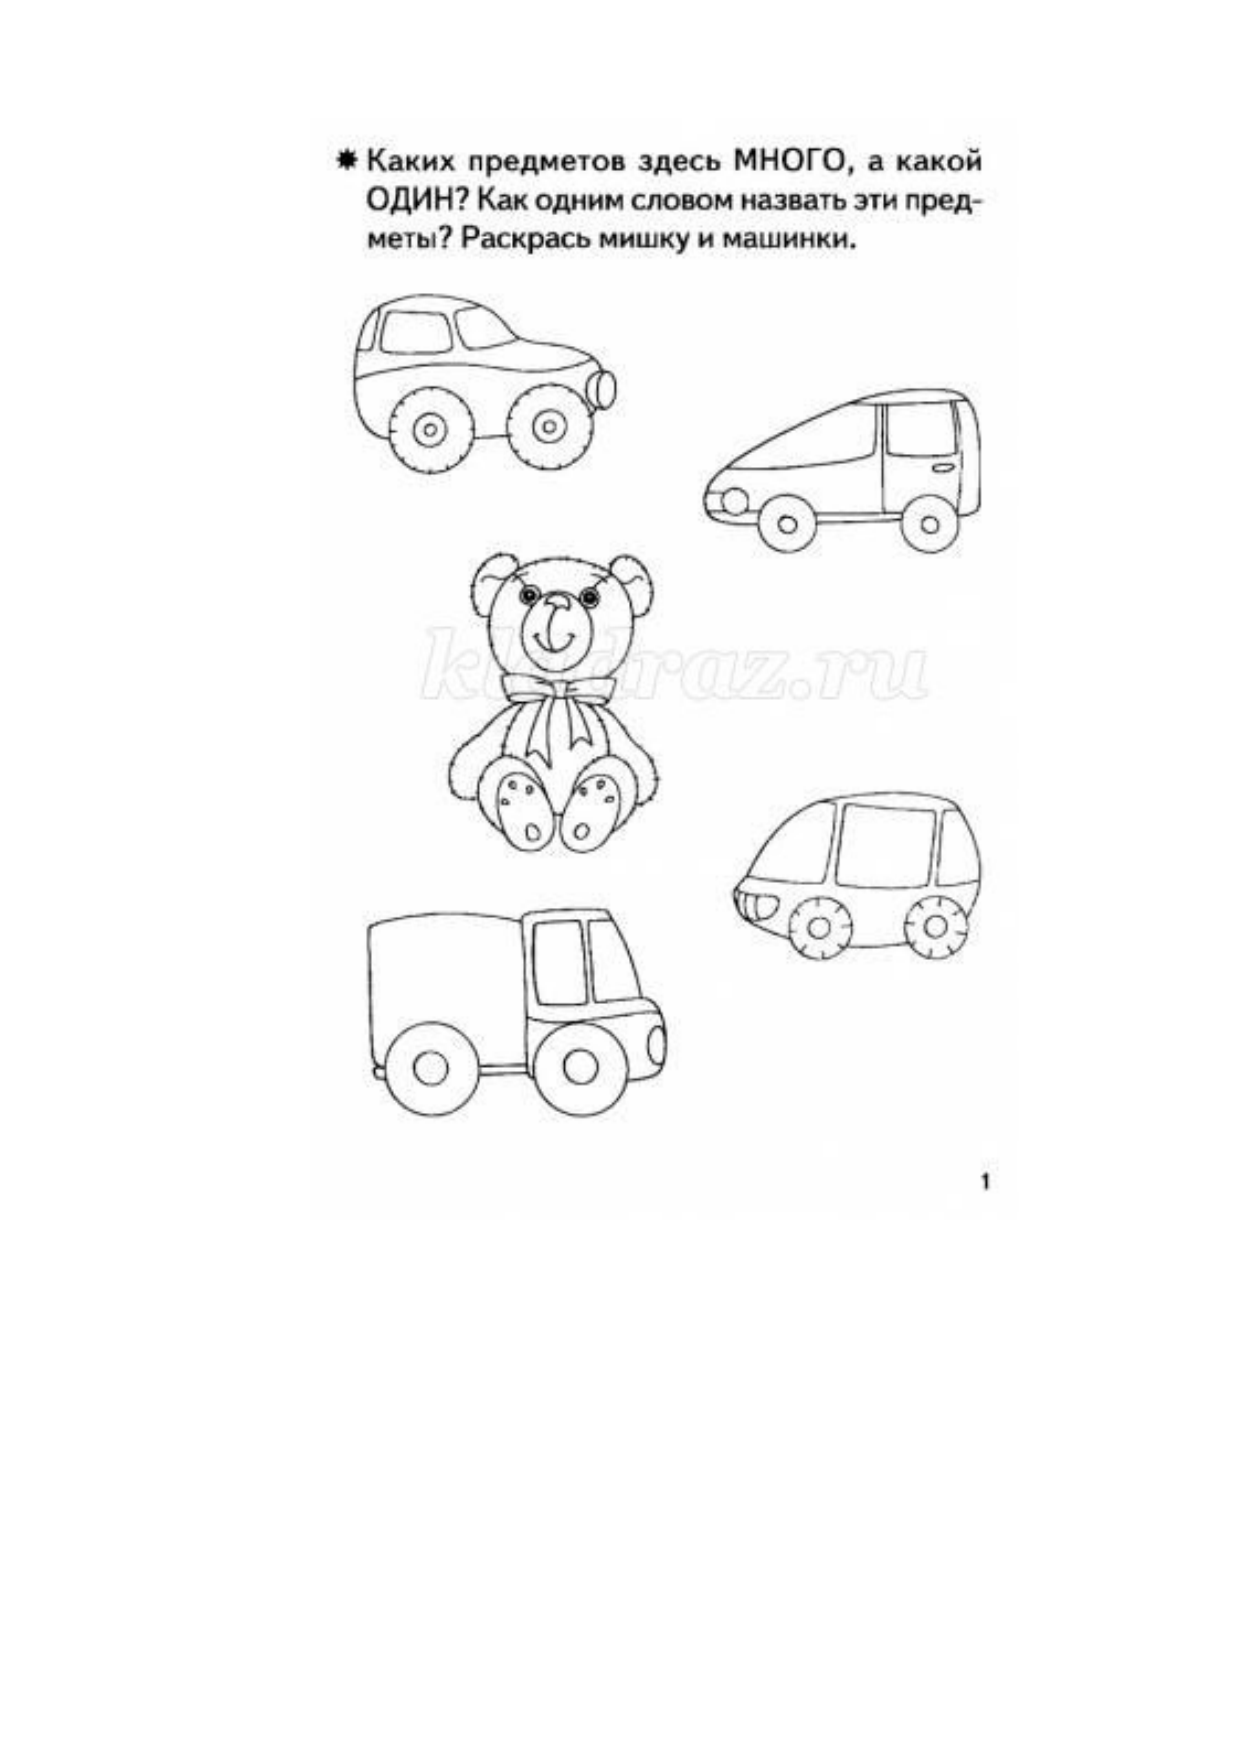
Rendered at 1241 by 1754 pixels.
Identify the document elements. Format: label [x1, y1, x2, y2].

picture [310, 118, 1019, 1220]
